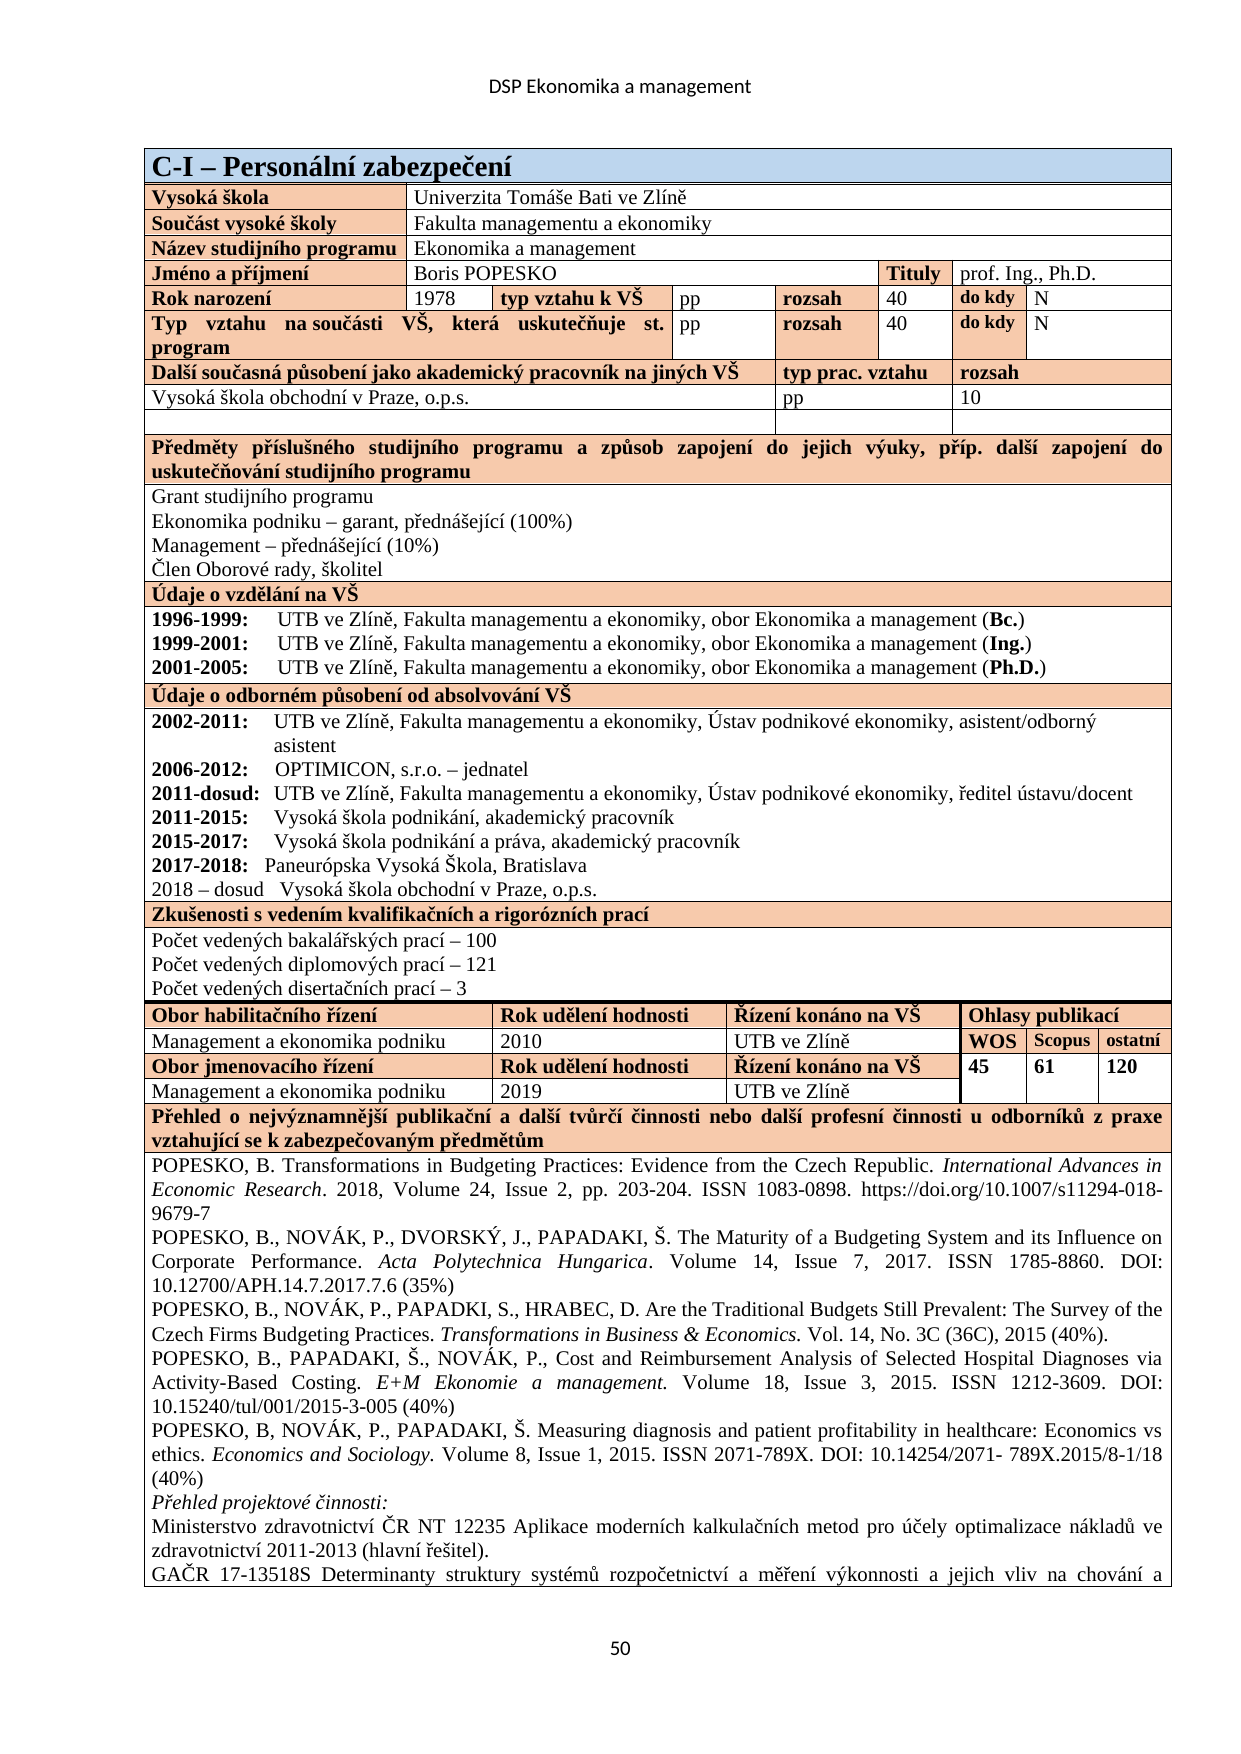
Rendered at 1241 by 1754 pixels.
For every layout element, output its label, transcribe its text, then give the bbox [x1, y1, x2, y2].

table_cell Fakulta managementu a ekonomiky [407, 210, 1171, 234]
table_cell prof. Ing., Ph.D. [953, 261, 1171, 285]
table_cell 2019 [493, 1079, 726, 1103]
table_cell Vysoká škola [145, 185, 406, 209]
table_cell Univerzita Tomáše Bati ve Zlíně [407, 185, 1171, 209]
table_cell pp [776, 385, 952, 409]
table_cell Údaje o odborném působení od absolvování VŠ [145, 684, 1171, 707]
table_cell Zkušenosti s vedením kvalifikačních a rigorózních prací [145, 902, 1171, 927]
table_cell do kdy [953, 286, 1026, 310]
table_cell Tituly [879, 261, 952, 285]
table_cell Rok narození [145, 286, 406, 310]
table_cell Scopus [1027, 1029, 1098, 1053]
table_cell Management a ekonomika podniku [145, 1029, 492, 1053]
table_cell WOS [962, 1029, 1026, 1053]
table_cell Předměty příslušného studijního programu a způsob zapojení do jejich výuky, příp. další zapojení do uskutečňování studijního programu [145, 435, 1171, 483]
table_cell typ prac. vztahu [776, 360, 952, 384]
table_cell 2002-2011: UTB ve Zlíně, Fakulta managementu a ekonomiky, Ústav podnikové ekonomiky, asistent/odborný asistent 2006-2012: OPTIMICON, s.r.o. – jednatel 2011-dosud: UTB ve Zlíně, Fakulta managementu a ekonomiky, Ústav podnikové ekonomiky, ředitel ústavu/docent 2011-2015: Vysoká škola podnikání, akademický pracovník 2015-2017: Vysoká škola podnikání a práva, akademický pracovník 2017-2018: Paneurópska Vysoká Škola, Bratislava 2018 – dosud Vysoká škola obchodní v Praze, o.p.s. [145, 709, 1171, 901]
table_cell UTB ve Zlíně [727, 1079, 959, 1103]
table_cell do kdy [953, 311, 1026, 359]
table_cell Ohlasy publikací [962, 1004, 1171, 1027]
table_cell Boris POPESKO [407, 261, 878, 285]
table_cell N [1027, 286, 1171, 310]
table_cell 1978 [407, 286, 492, 310]
table_cell typ vztahu k VŠ [493, 286, 672, 310]
table_cell Grant studijního programu Ekonomika podniku – garant, přednášející (100%) Management – přednášející (10%) Člen Oborové rady, školitel [145, 485, 1171, 581]
table_cell rozsah [953, 360, 1171, 384]
table_cell Jméno a příjmení [145, 261, 406, 285]
table_cell 45 [962, 1054, 1026, 1103]
table_cell Rok udělení hodnosti [493, 1054, 726, 1078]
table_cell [145, 1153, 1171, 1586]
table_cell rozsah [776, 286, 878, 310]
table_cell [953, 410, 1171, 434]
table_cell Management a ekonomika podniku [145, 1079, 492, 1103]
table_cell Řízení konáno na VŠ [727, 1054, 959, 1078]
table_cell Typ vztahu na součásti VŠ, která uskutečňuje st. program [145, 311, 672, 359]
table_cell Vysoká škola obchodní v Praze, o.p.s. [145, 385, 775, 409]
table_cell Přehled o nejvýznamnější publikační a další tvůrčí činnosti nebo další profesní činnosti u odborníků z praxe vztahující se k zabezpečovaným předmětům [145, 1104, 1171, 1152]
table_cell Údaje o vzdělání na VŠ [145, 582, 1171, 606]
table_cell 40 [879, 286, 952, 310]
table_cell Další současná působení jako akademický pracovník na jiných VŠ [145, 360, 775, 384]
table_cell 40 [879, 311, 952, 359]
table_cell Obor jmenovacího řízení [145, 1054, 492, 1078]
table_cell Obor habilitačního řízení [145, 1004, 492, 1027]
table_cell rozsah [776, 311, 878, 359]
table_cell Řízení konáno na VŠ [727, 1004, 959, 1027]
table_cell 10 [953, 385, 1171, 409]
table_cell [776, 410, 952, 434]
table_cell 1996-1999: UTB ve Zlíně, Fakulta managementu a ekonomiky, obor Ekonomika a management (Bc.) 1999-2001: UTB ve Zlíně, Fakulta managementu a ekonomiky, obor Ekonomika a management (Ing.) 2001-2005: UTB ve Zlíně, Fakulta managementu a ekonomiky, obor Ekonomika a management (Ph.D.) [145, 607, 1171, 682]
table_cell Název studijního programu [145, 236, 406, 259]
table_cell Součást vysoké školy [145, 210, 406, 234]
table_cell pp [673, 311, 775, 359]
table_cell N [1027, 311, 1171, 359]
table_cell Rok udělení hodnosti [493, 1004, 726, 1027]
table_cell ostatní [1099, 1029, 1171, 1053]
table_cell 61 [1027, 1054, 1098, 1103]
table_cell Počet vedených bakalářských prací – 100 Počet vedených diplomových prací – 121 Počet vedených disertačních prací – 3 [145, 928, 1171, 1000]
table_cell 2010 [493, 1029, 726, 1053]
table_header C-I – Personální zabezpečení [145, 149, 1171, 182]
table_cell [145, 410, 775, 434]
table_cell UTB ve Zlíně [727, 1029, 959, 1053]
table_cell pp [673, 286, 775, 310]
table_cell 120 [1099, 1054, 1171, 1103]
table_cell Ekonomika a management [407, 236, 1171, 259]
